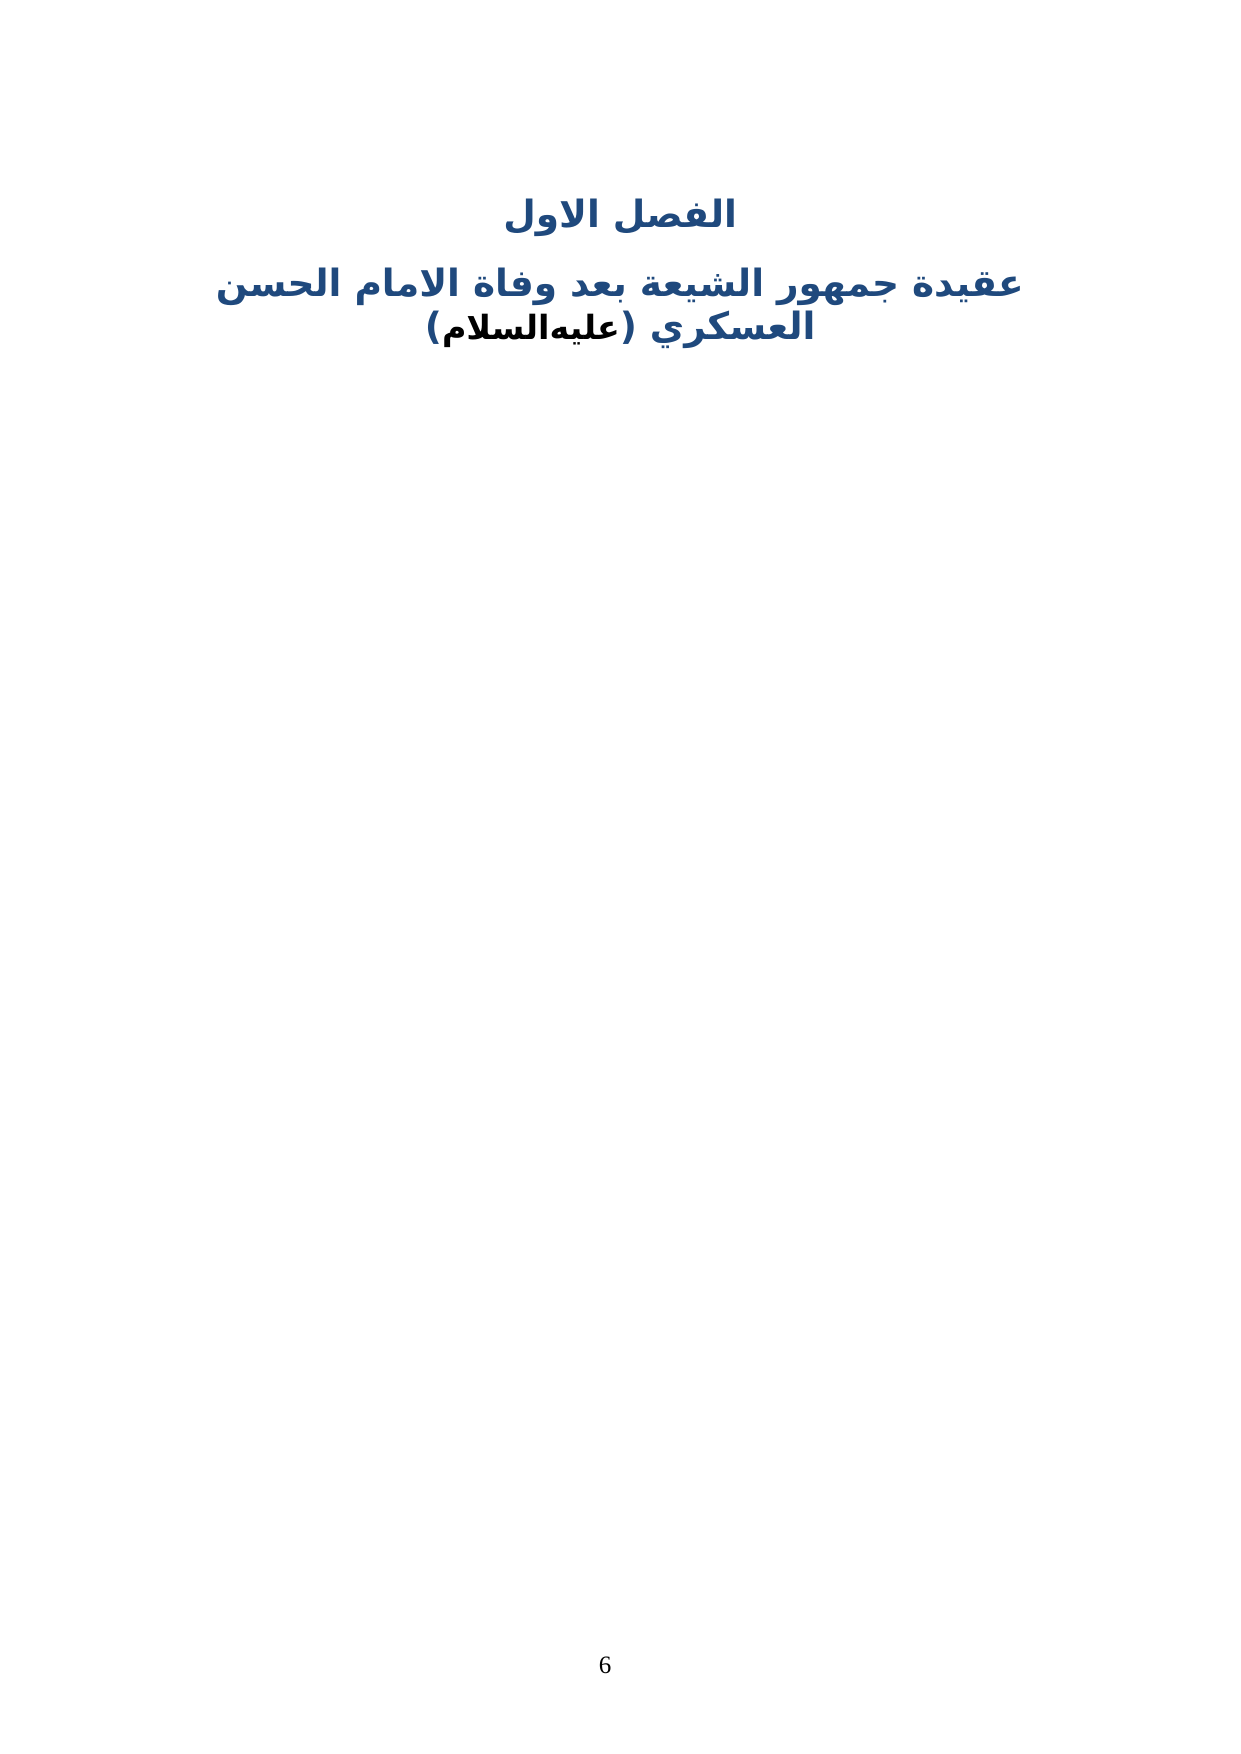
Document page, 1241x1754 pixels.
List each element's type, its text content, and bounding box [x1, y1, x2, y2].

subtitle عقيدة جمهور الشيعة بعد وفاة الامام الحسن العسكري (عليه‌السلام) [150, 261, 1090, 348]
subtitle الفصل الاول [150, 192, 1090, 236]
